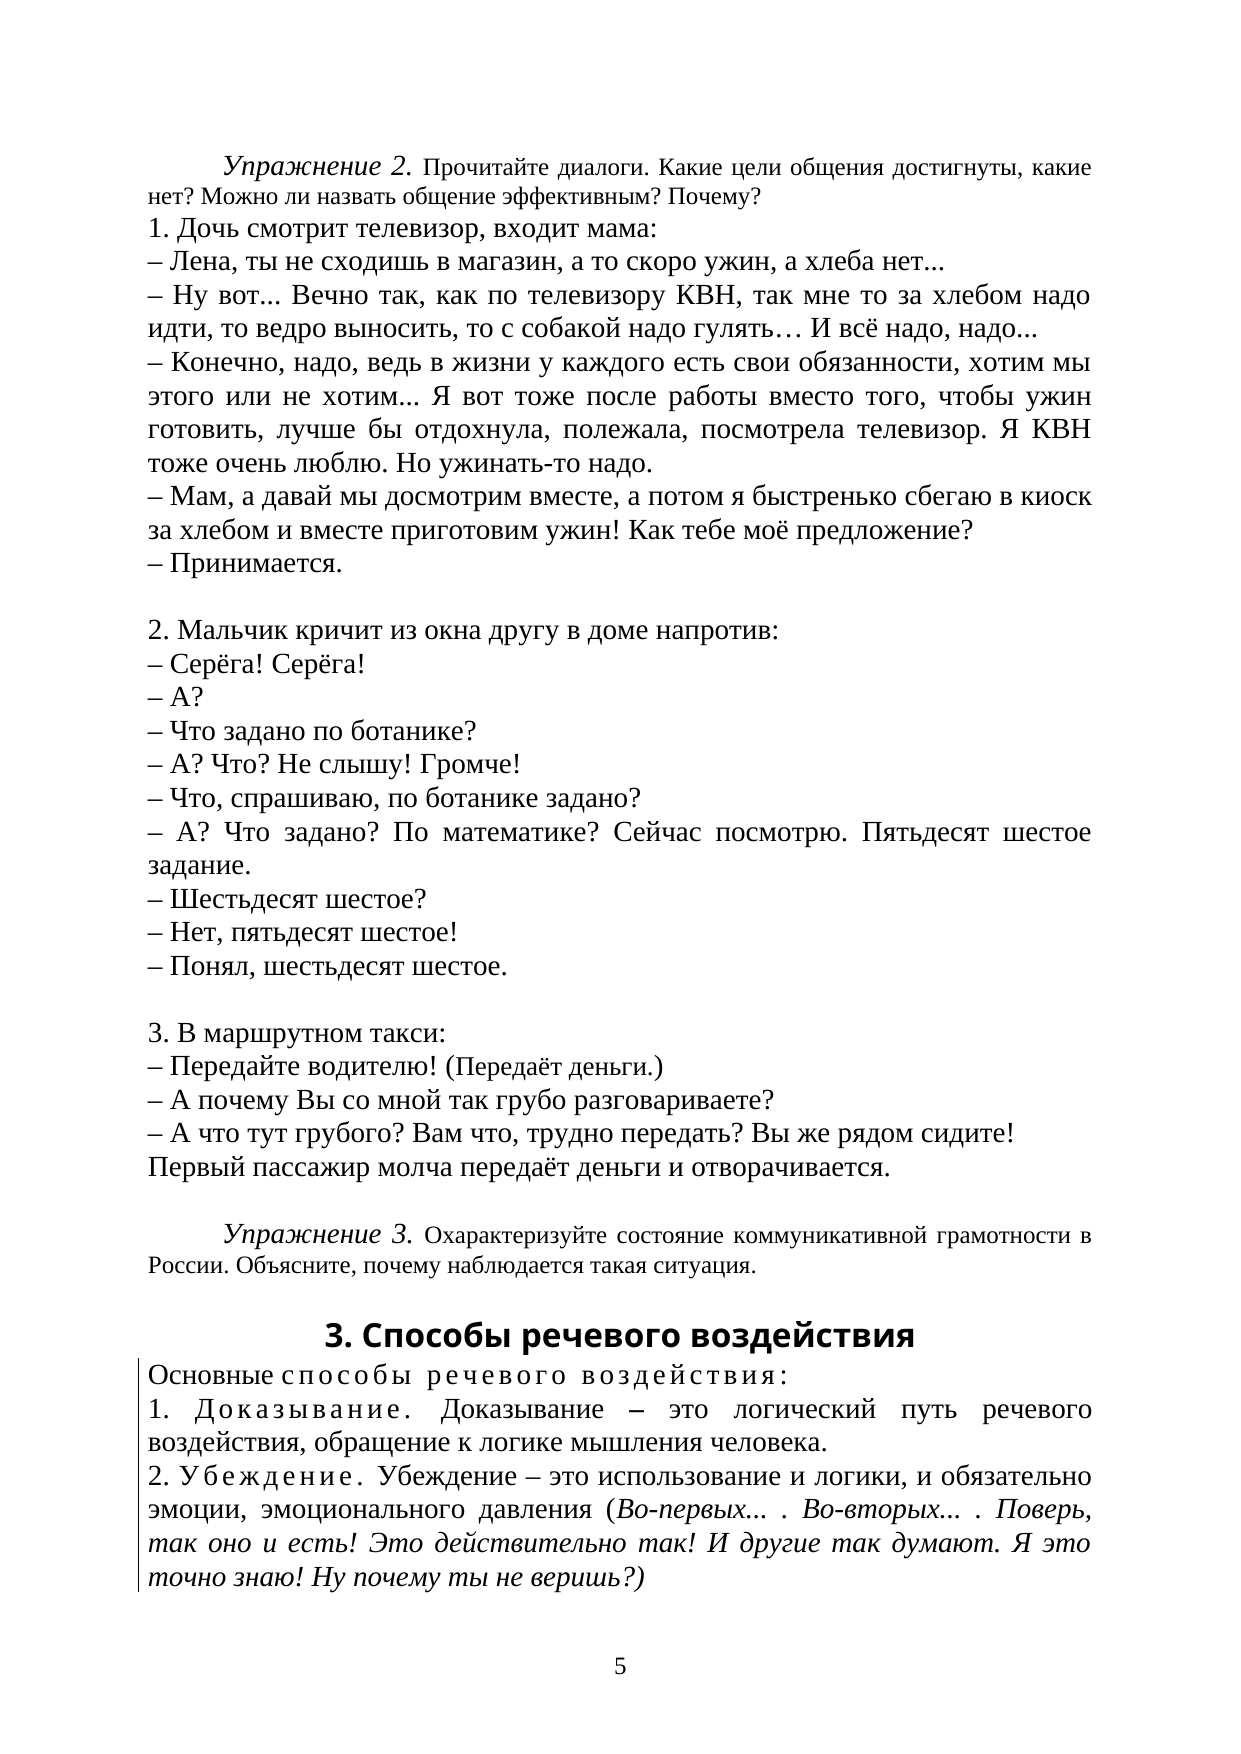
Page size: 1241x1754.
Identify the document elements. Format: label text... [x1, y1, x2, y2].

text – Лена, ты не сходишь в магазин, а то скоро ужин, а хлеба нет... [148, 243, 1092, 277]
text – Что задано по ботанике? [148, 713, 1092, 747]
text 3. В маршрутном такси: [148, 1015, 1092, 1048]
text Первый пассажир молча передаёт деньги и отворачивается. [148, 1149, 1092, 1183]
text Упражнение 3. Охарактеризуйте состояние коммуникативной грамотности в России. Объясните, почему наблюдается такая ситуация. [148, 1216, 1092, 1278]
text 2. Мальчик кричит из окна другу в доме напротив: [148, 612, 1092, 646]
text – Ну вот... Вечно так, как по телевизору КВН, так мне то за хлебом надо идти, то ведро выносить, то с собакой надо гулять… И всё надо, надо... [148, 277, 1092, 344]
text Упражнение 2. Прочитайте диалоги. Какие цели общения достигнуты, какие нет? Можно ли назвать общение эффективным? Почему? [148, 148, 1092, 210]
text 1. Дочь смотрит телевизор, входит мама: [148, 210, 1092, 243]
text – А? [148, 679, 1092, 713]
text – А? Что? Не слышу! Громче! [148, 747, 1092, 780]
text – Нет, пятьдесят шестое! [148, 914, 1092, 948]
text 2. Убеждение. Убеждение – это использование и логики, и обязательно эмоции, эмоционального давления (Во-первых... . Во-вторых... . Поверь, так оно и есть! Это действительно так! И другие так думают. Я это точно знаю! Ну почему ты не веришь?) [148, 1458, 1092, 1592]
text – А почему Вы со мной так грубо разговариваете? [148, 1082, 1092, 1116]
text – Конечно, надо, ведь в жизни у каждого есть свои обязанности, хотим мы этого или не хотим... Я вот тоже после работы вместо того, чтобы ужин готовить, лучше бы отдохнула, полежала, посмотрела телевизор. Я КВН тоже очень люблю. Но ужинать-то надо. [148, 344, 1092, 478]
text 3. Способы речевого воздействия [148, 1312, 1092, 1357]
text – А что тут грубого? Вам что, трудно передать? Вы же рядом сидите! [148, 1116, 1092, 1149]
text – Понял, шестьдесят шестое. [148, 948, 1092, 981]
text – Серёга! Серёга! [148, 646, 1092, 679]
text – Передайте водителю! (Передаёт деньги.) [148, 1048, 1092, 1082]
text – Шестьдесят шестое? [148, 881, 1092, 914]
text – Что, спрашиваю, по ботанике задано? [148, 780, 1092, 814]
text – Принимается. [148, 545, 1092, 579]
text – А? Что задано? По математике? Сейчас посмотрю. Пятьдесят шестое задание. [148, 814, 1092, 881]
text – Мам, а давай мы досмотрим вместе, а потом я быстренько сбегаю в киоск за хлебом и вместе приготовим ужин! Как тебе моё предложение? [148, 478, 1092, 545]
text 1. Доказывание. Доказывание – это логический путь речевого воздействия, обращение к логике мышления человека. [148, 1391, 1092, 1458]
text Основные способы речевого воздействия: [148, 1357, 1092, 1391]
